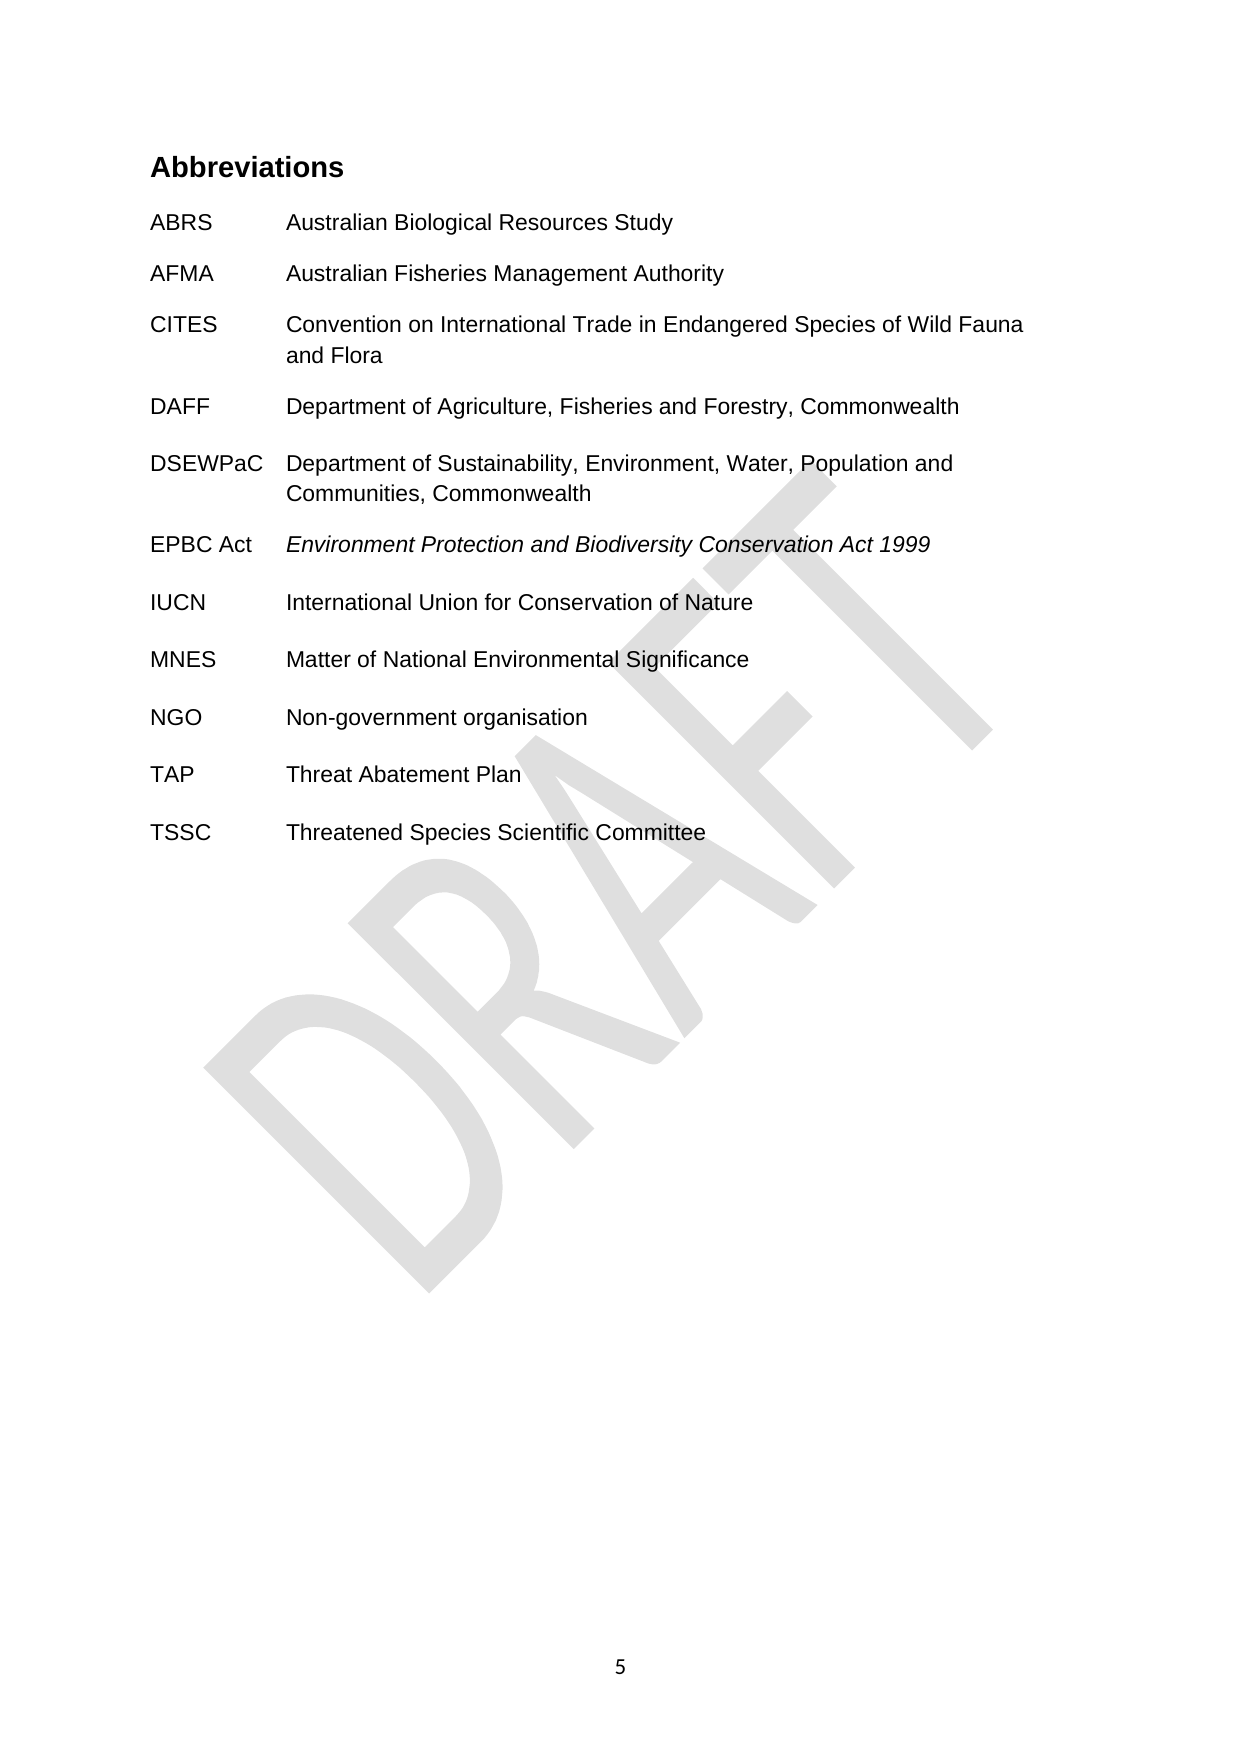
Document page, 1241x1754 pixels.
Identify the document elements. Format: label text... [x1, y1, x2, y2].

table_cell TSSC [139, 819, 274, 921]
table_cell Threat Abatement Plan [275, 761, 1069, 819]
table_cell EPBC Act [139, 531, 274, 589]
table_cell DSEWPaC [139, 450, 274, 531]
table_cell CITES [139, 311, 274, 393]
table_cell DAFF [139, 393, 274, 450]
table_cell International Union for Conservation of Nature [275, 589, 1069, 646]
table_header Australian Biological Resources Study Australian Fisheries Management Authority [275, 209, 1069, 311]
table_cell Matter of National Environmental Significance [275, 646, 1069, 704]
table_cell Department of Agriculture, Fisheries and Forestry, Commonwealth [275, 393, 1069, 450]
table_cell Department of Sustainability, Environment, Water, Population and Communities, Commonwealth [275, 450, 1069, 531]
table_header ABRS AFMA [139, 209, 274, 311]
table_cell Non-government organisation [275, 704, 1069, 761]
table_cell NGO [139, 704, 274, 761]
table_cell TAP [139, 761, 274, 819]
table_cell IUCN [139, 589, 274, 646]
text Abbreviations [150, 150, 1090, 183]
table_cell MNES [139, 646, 274, 704]
table_cell Convention on International Trade in Endangered Species of Wild Fauna and Flora [275, 311, 1069, 393]
table_cell Environment Protection and Biodiversity Conservation Act 1999 [275, 531, 1069, 589]
table_cell Threatened Species Scientific Committee [275, 819, 1069, 921]
